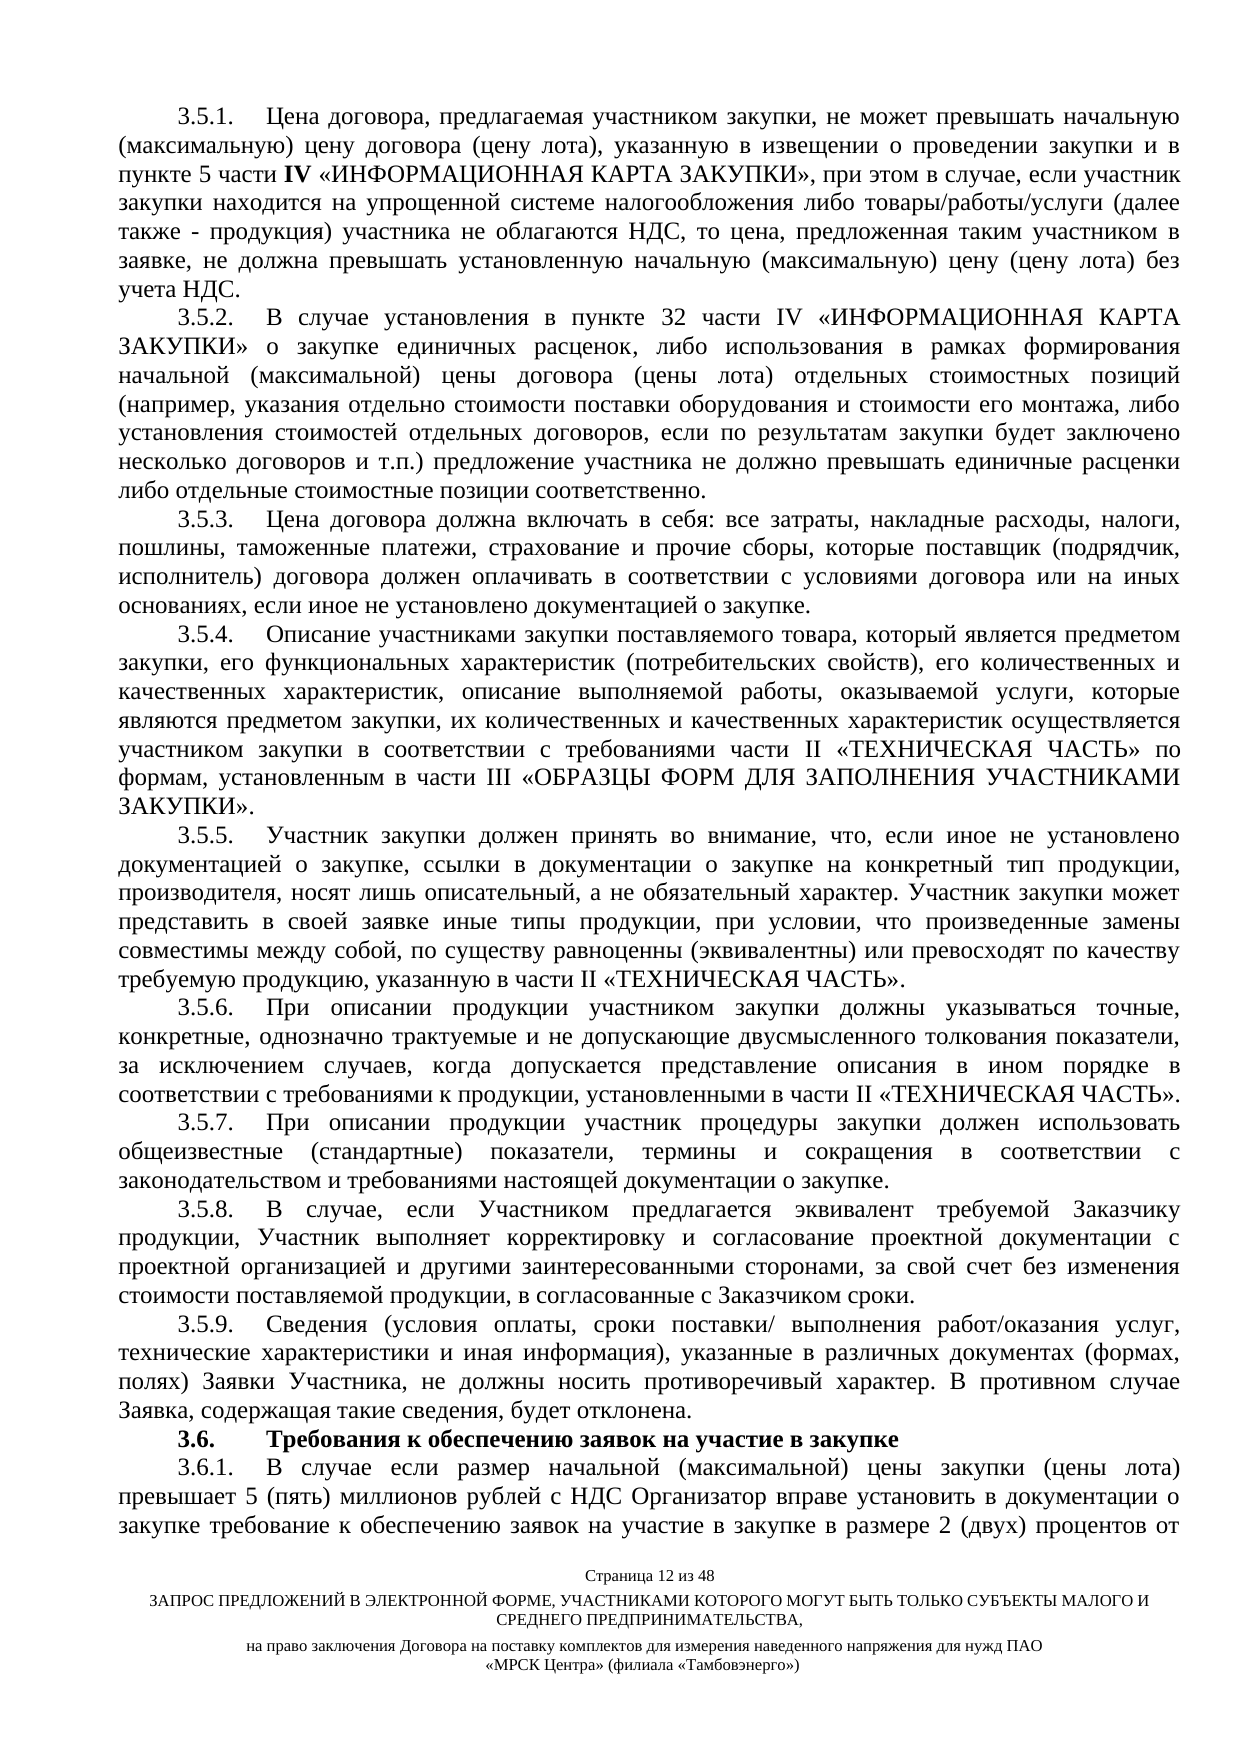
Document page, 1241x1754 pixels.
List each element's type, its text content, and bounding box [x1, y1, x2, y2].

subtitle Сведения (условия оплаты, сроки поставки/ выполнения работ/оказания услуг, технические характеристики и иная информация), указанные в различных документах (формах, полях) Заявки Участника, не должны носить противоречивый характер. В противном случае Заявка, содержащая такие сведения, будет отклонена. [118, 1309, 1181, 1424]
subtitle Участник закупки должен принять во внимание, что, если иное не установлено документацией о закупке, ссылки в документации о закупке на конкретный тип продукции, производителя, носят лишь описательный, а не обязательный характер. Участник закупки может представить в своей заявке иные типы продукции, при условии, что произведенные замены совместимы между собой, по существу равноценны (эквивалентны) или превосходят по качеству требуемую продукцию, указанную в части II «ТЕХНИЧЕСКАЯ ЧАСТЬ». [118, 820, 1181, 992]
subtitle Цена договора, предлагаемая участником закупки, не может превышать начальную (максимальную) цену договора (цену лота), указанную в извещении о проведении закупки и в пункте 5 части IV «ИНФОРМАЦИОННАЯ КАРТА ЗАКУПКИ», при этом в случае, если участник закупки находится на упрощенной системе налогообложения либо товары/работы/услуги (далее также - продукция) участника не облагаются НДС, то цена, предложенная таким участником в заявке, не должна превышать установленную начальную (максимальную) цену (цену лота) без учета НДС. [118, 101, 1181, 302]
subtitle Описание участниками закупки поставляемого товара, который является предметом закупки, его функциональных характеристик (потребительских свойств), его количественных и качественных характеристик, описание выполняемой работы, оказываемой услуги, которые являются предметом закупки, их количественных и качественных характеристик осуществляется участником закупки в соответствии с требованиями части II «ТЕХНИЧЕСКАЯ ЧАСТЬ» по формам, установленным в части III «ОБРАЗЦЫ ФОРМ ДЛЯ ЗАПОЛНЕНИЯ УЧАСТНИКАМИ ЗАКУПКИ». [118, 619, 1181, 820]
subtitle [118, 1452, 1181, 1539]
subtitle Требования к обеспечению заявок на участие в закупке [118, 1424, 1181, 1452]
subtitle При описании продукции участник процедуры закупки должен использовать общеизвестные (стандартные) показатели, термины и сокращения в соответствии с законодательством и требованиями настоящей документации о закупке. [118, 1107, 1181, 1194]
subtitle При описании продукции участником закупки должны указываться точные, конкретные, однозначно трактуемые и не допускающие двусмысленного толкования показатели, за исключением случаев, когда допускается представление описания в ином порядке в соответствии с требованиями к продукции, установленными в части II «ТЕХНИЧЕСКАЯ ЧАСТЬ». [118, 992, 1181, 1107]
subtitle В случае, если Участником предлагается эквивалент требуемой Заказчику продукции, Участник выполняет корректировку и согласование проектной документации с проектной организацией и другими заинтересованными сторонами, за свой счет без изменения стоимости поставляемой продукции, в согласованные с Заказчиком сроки. [118, 1194, 1181, 1309]
subtitle Цена договора должна включать в себя: все затраты, накладные расходы, налоги, пошлины, таможенные платежи, страхование и прочие сборы, которые поставщик (подрядчик, исполнитель) договора должен оплачивать в соответствии с условиями договора или на иных основаниях, если иное не установлено документацией о закупке. [118, 504, 1181, 619]
subtitle В случае установления в пункте 32 части IV «ИНФОРМАЦИОННАЯ КАРТА ЗАКУПКИ» о закупке единичных расценок, либо использования в рамках формирования начальной (максимальной) цены договора (цены лота) отдельных стоимостных позиций (например, указания отдельно стоимости поставки оборудования и стоимости его монтажа, либо установления стоимостей отдельных договоров, если по результатам закупки будет заключено несколько договоров и т.п.) предложение участника не должно превышать единичные расценки либо отдельные стоимостные позиции соответственно. [118, 302, 1181, 504]
